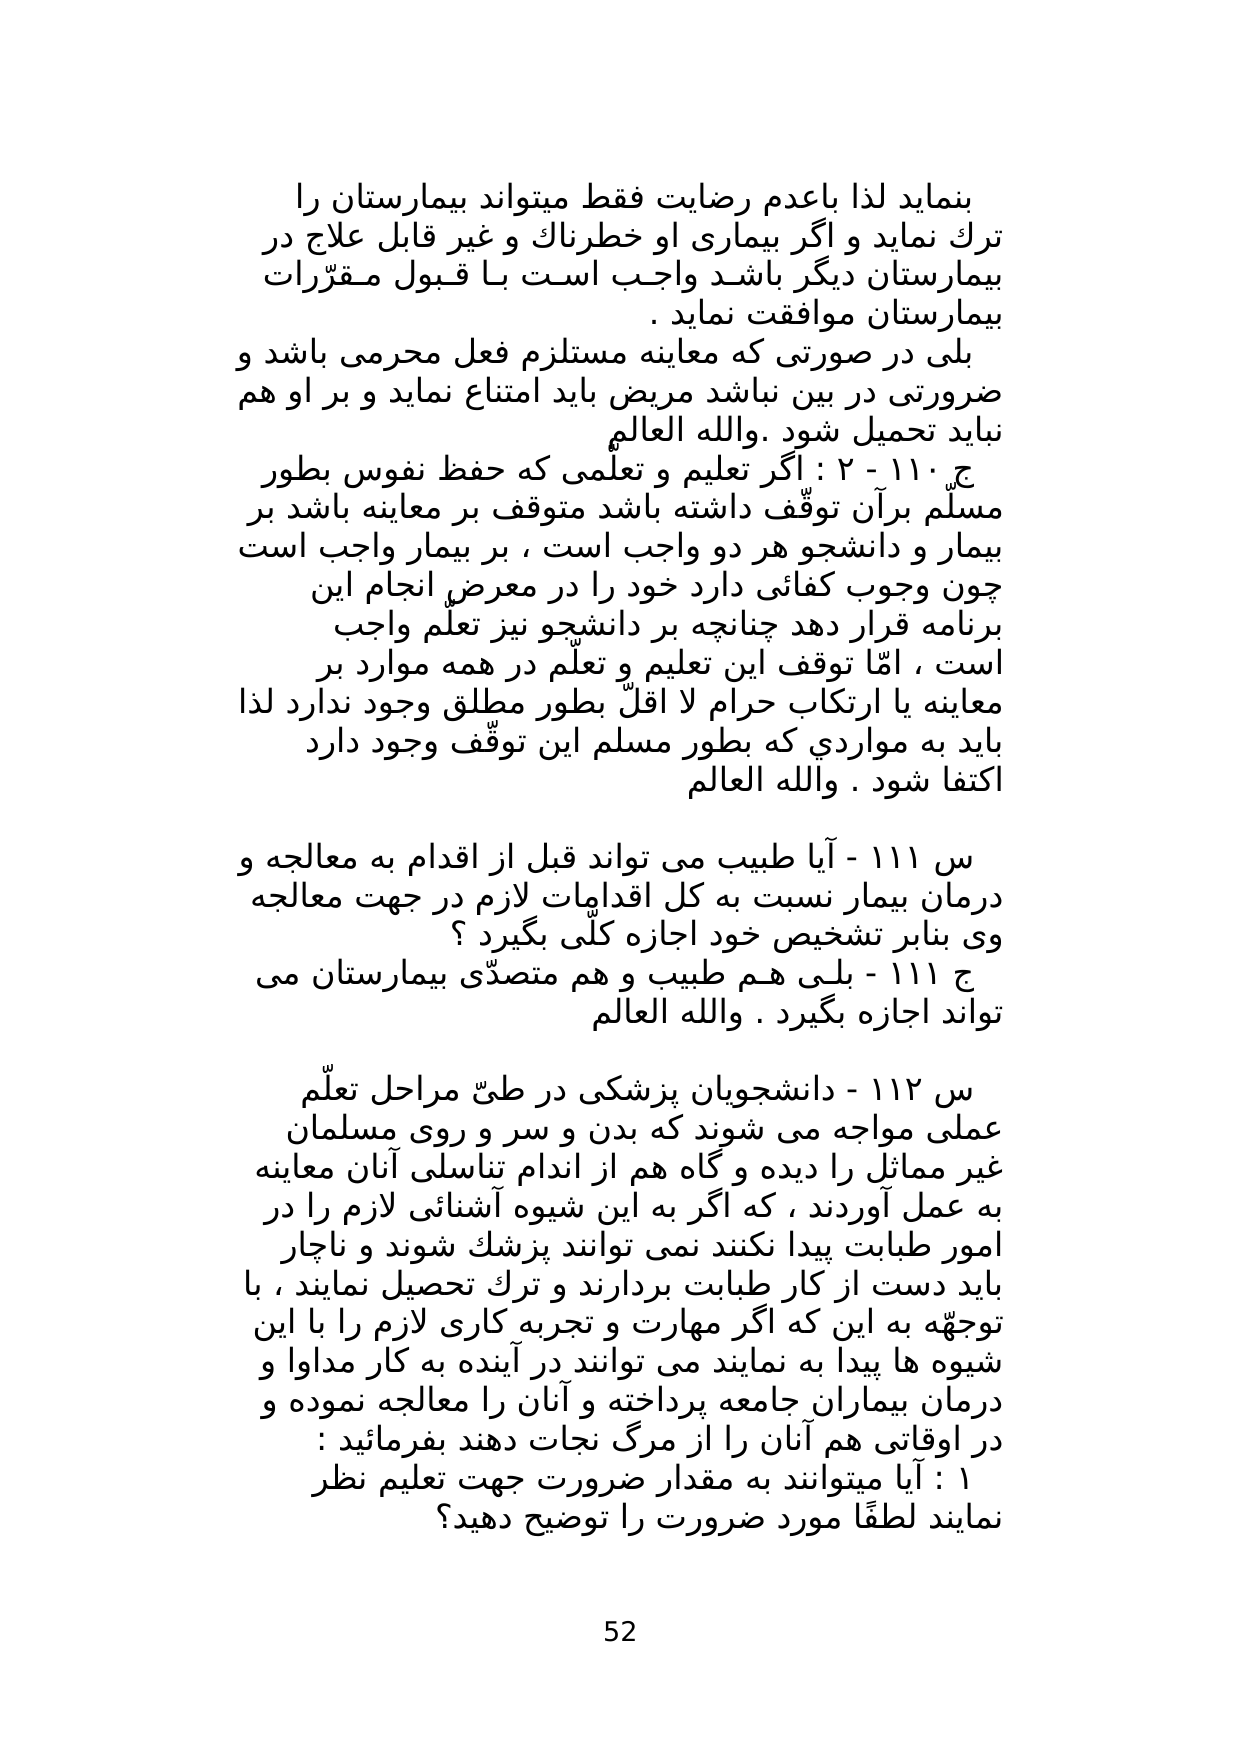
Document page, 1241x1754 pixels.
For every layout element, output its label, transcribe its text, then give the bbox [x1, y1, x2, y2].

text بلى در صورتى كه معاينه مستلزم فعل محرمى باشد و ضرورتى در بين نباشد مريض بايد امتناع نمايد و بر او هم نبايد تحميل شود .والله العالم [236, 333, 1004, 449]
text بنمايد لذا باعدم رضايت فقط ميتواند بيمارستان را ترك نمايد و اگر بيمارى او خطرناك و غير قابل علاج در بيمارستان ديگر باشـد واجـب اسـت بـا قـبول مـقرّرات بيمارستان موافقت نمايد . [236, 177, 1004, 333]
text س ١١٢ - دانشجويان پزشكى در طىّ مراحل تعلّم عملى مواجه مى شوند كه بدن و سر و روى مسلمان غير مماثل را ديده و گاه هم از اندام تناسلى آنان معاينه به عمل آوردند ، كه اگر به اين شيوه آشنائى لازم را در امور طبابت پيدا نكنند نمى توانند پزشك شوند و ناچار بايد دست از كار طبابت بردارند و ترك تحصيل نمايند ، با توجهّه به اين كه اگر مهارت و تجربه كارى لازم را با اين شيوه ها پيدا به نمايند مى توانند در آينده به كار مداوا و درمان بيماران جامعه پرداخته و آنان را معالجه نموده و در اوقاتى هم آنان را از مرگ نجات دهند بفرمائيد : [236, 1070, 1004, 1458]
text ج ١١٠ - ٢ : اگر تعليم و تعلّمى كه حفظ نفوس بطور مسلّم برآن توقّف داشته باشد متوقف بر معاينه باشد بر بيمار و دانشجو هر دو واجب است ، بر بيمار واجب است چون وجوب كفائى دارد خود را در معرض انجام اين برنامه قرار دهد چنانچه بر دانشجو نيز تعلّم واجب است ، امّا توقف اين تعليم و تعلّم در همه موارد بر معاينه يا ارتكاب حرام لا اقلّ بطور مطلق وجود ندارد لذا بايد به مواردي كه بطور مسلم اين توقّف وجود دارد اكتفا شود . والله العالم [236, 449, 1004, 799]
text س ١١١ - آيا طبيب مى تواند قبل از اقدام به معالجه و درمان بيمار نسبت به كل اقدامات لازم در جهت معالجه وى بنابر تشخيص خود اجازه كلّى بگيرد ؟ [236, 837, 1004, 954]
text ج ١١١ - بلـى هـم طبيب و هم متصدّى بيمارستان مى تواند اجازه بگيرد . والله العالم [236, 954, 1004, 1031]
text ١ : آيا ميتوانند به مقدار ضرورت جهت تعليم نظر نمايند لطفًا مورد ضرورت را توضيح دهيد؟ [236, 1458, 1004, 1536]
